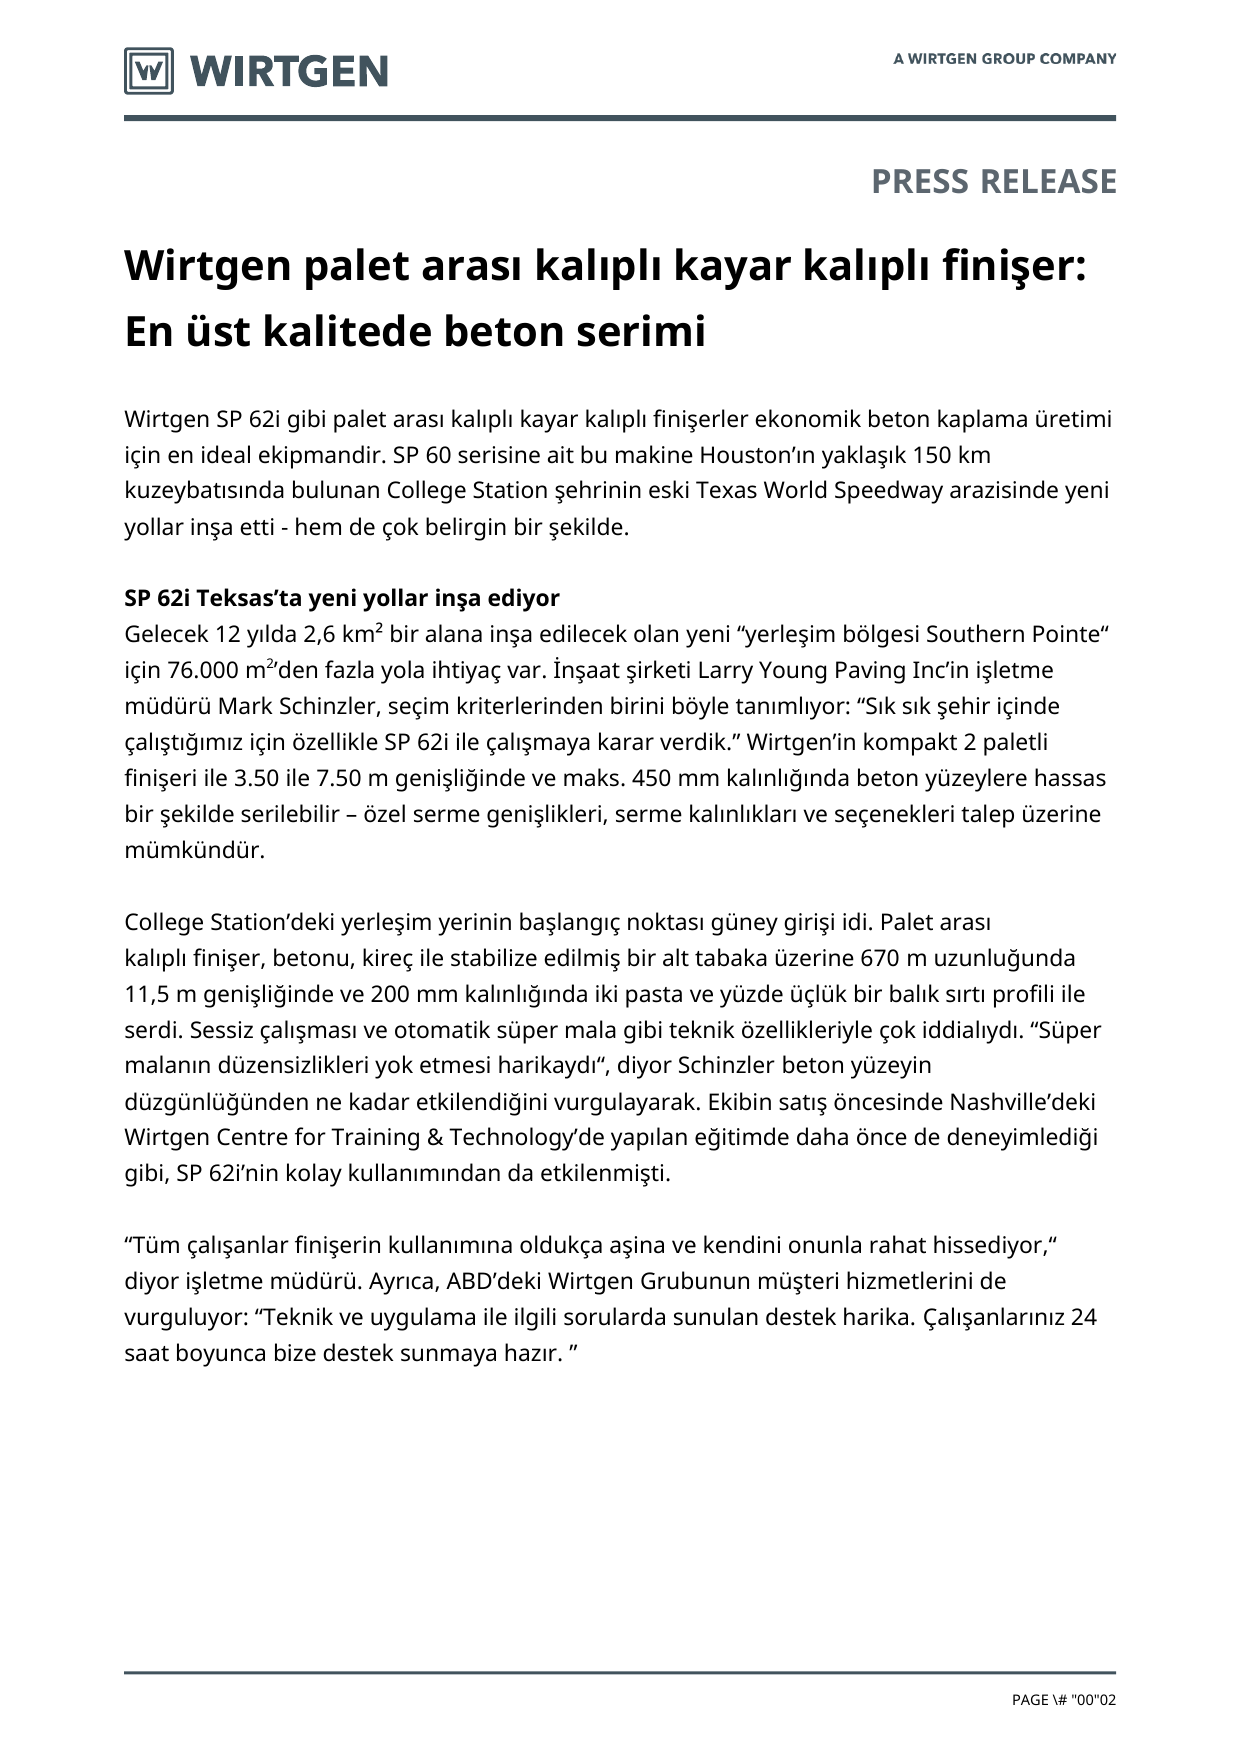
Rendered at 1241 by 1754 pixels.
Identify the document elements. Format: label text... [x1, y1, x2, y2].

picture [893, 53, 1117, 64]
text “Tüm çalışanlar finişerin kullanımına oldukça aşina ve kendini onunla rahat hissediyor,“ diyor işletme müdürü. Ayrıca, ABD’deki Wirtgen Grubunun müşteri hizmetlerini de vurguluyor: “Teknik ve uygulama ile ilgili sorularda sunulan destek harika. Çalışanlarınız 24 saat boyunca bize destek sunmaya hazır. ” [124, 1229, 1116, 1368]
text Wirtgen palet arası kalıplı kayar kalıplı finişer: En üst kalitede beton serimi [124, 236, 1116, 358]
text Gelecek 12 yılda 2,6 km² bir alana inşa edilecek olan yeni “yerleşim bölgesi Southern Pointe“ için 76.000 m2’den fazla yola ihtiyaç var. İnşaat şirketi Larry Young Paving Inc’in işletme müdürü Mark Schinzler, seçim kriterlerinden birini böyle tanımlıyor: “Sık sık şehir içinde çalıştığımız için özellikle SP 62i ile çalışmaya karar verdik.” Wirtgen’in kompakt 2 paletli finişeri ile 3.50 ile 7.50 m genişliğinde ve maks. 450 mm kalınlığında beton yüzeylere hassas bir şekilde serilebilir – özel serme genişlikleri, serme kalınlıkları ve seçenekleri talep üzerine mümkündür. [124, 618, 1116, 865]
text College Station’deki yerleşim yerinin başlangıç noktası güney girişi idi. Palet arası kalıplı finişer, betonu, kireç ile stabilize edilmiş bir alt tabaka üzerine 670 m uzunluğunda 11,5 m genişliğinde ve 200 mm kalınlığında iki pasta ve yüzde üçlük bir balık sırtı profili ile serdi. Sessiz çalışması ve otomatik süper mala gibi teknik özellikleriyle çok iddialıydı. “Süper malanın düzensizlikleri yok etmesi harikaydı“, diyor Schinzler beton yüzeyin düzgünlüğünden ne kadar etkilendiğini vurgulayarak. Ekibin satış öncesinde Nashville’deki Wirtgen Centre for Training & Technology’de yapılan eğitimde daha önce de deneyimlediği gibi, SP 62i’nin kolay kullanımından da etkilenmişti. [124, 906, 1116, 1188]
text Wirtgen SP 62i gibi palet arası kalıplı kayar kalıplı finişerler ekonomik beton kaplama üretimi için en ideal ekipmandir. SP 60 serisine ait bu makine Houston’ın yaklaşık 150 km kuzeybatısında bulunan College Station şehrinin eski Texas World Speedway arazisinde yeni yollar inşa etti - hem de çok belirgin bir şekilde. [124, 403, 1116, 542]
text SP 62i Teksas’ta yeni yollar inşa ediyor [124, 582, 1116, 613]
